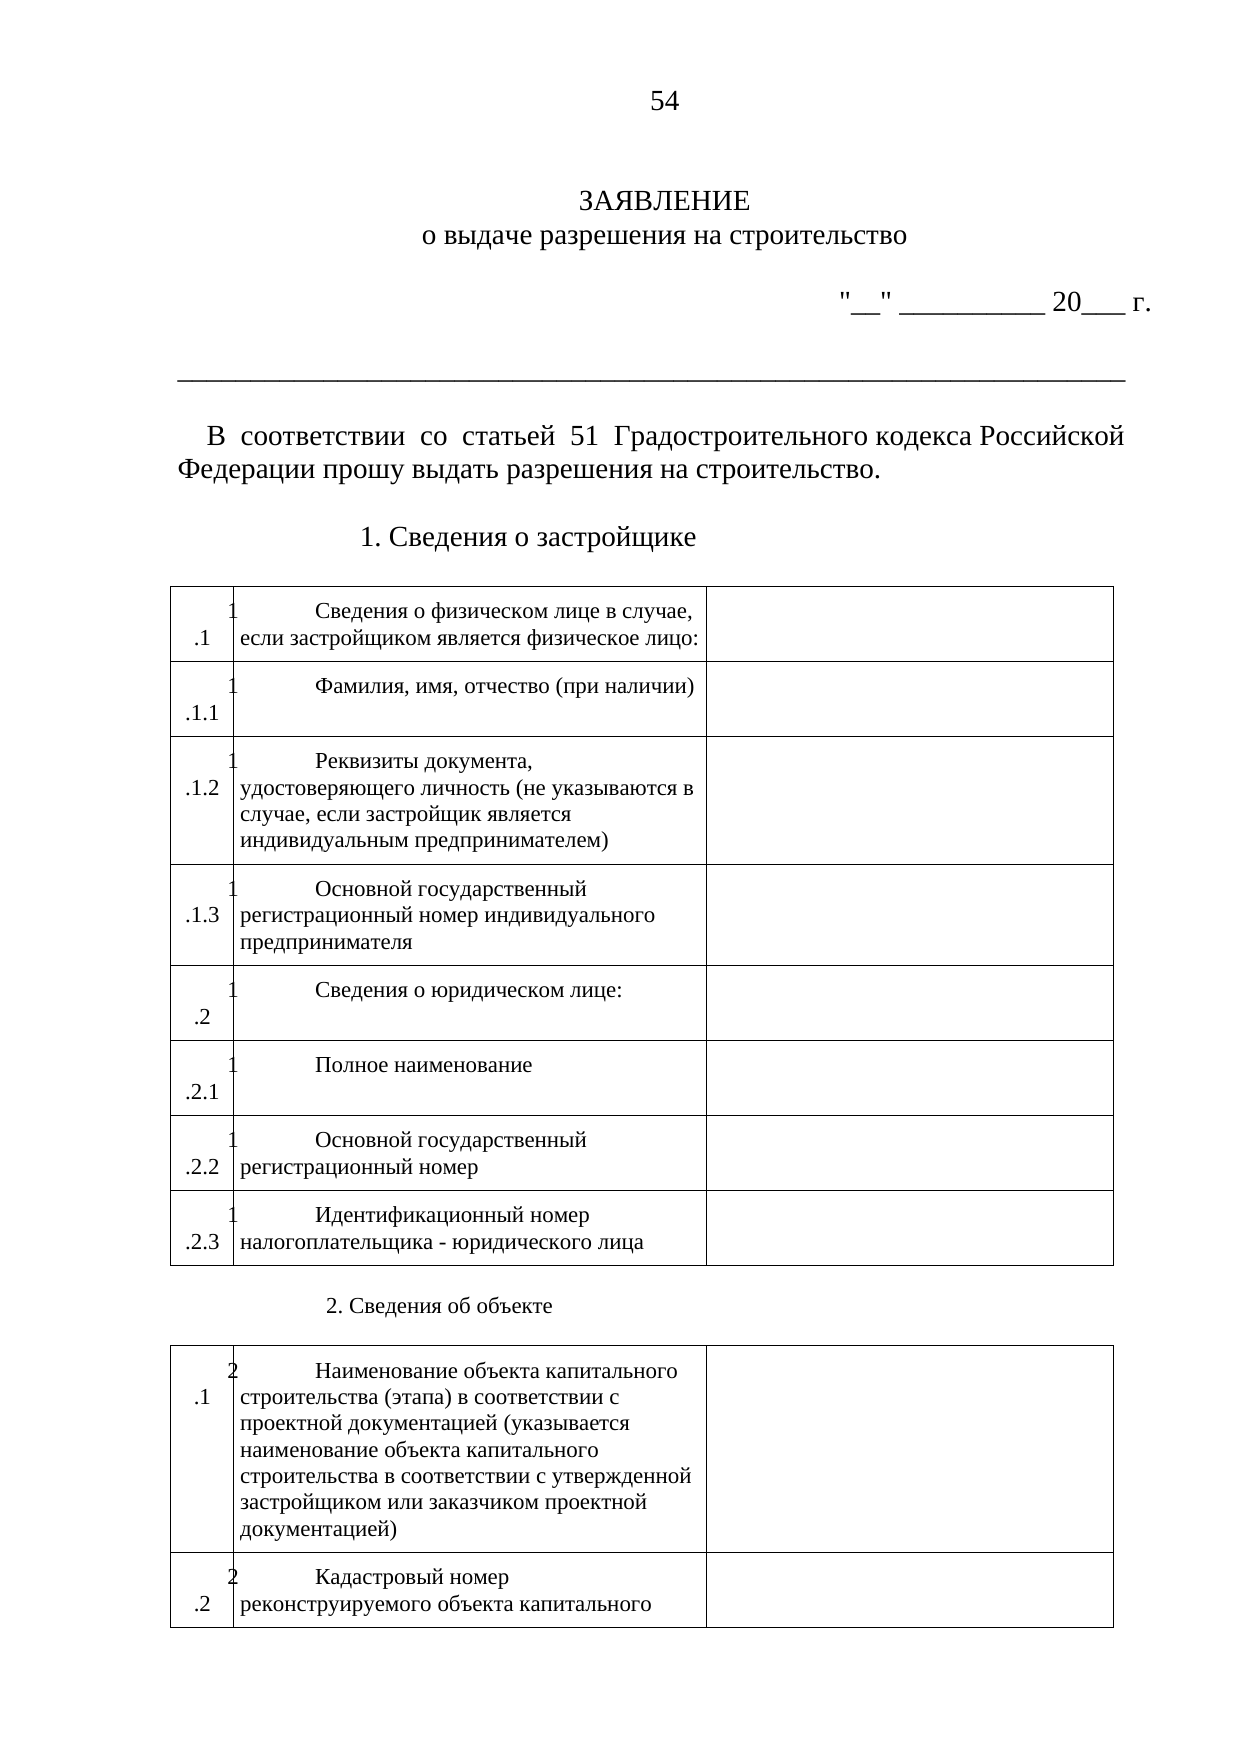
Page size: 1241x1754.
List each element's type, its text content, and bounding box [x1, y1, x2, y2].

table_cell 1.2 [171, 966, 233, 1040]
table_cell Сведения о юридическом лице: [234, 966, 706, 1040]
table_cell Основной государственный регистрационный номер индивидуального предпринимателя [234, 865, 706, 965]
table_cell [707, 1553, 1113, 1627]
table_cell 1.1.2 [171, 737, 233, 863]
table_cell Реквизиты документа, удостоверяющего личность (не указываются в случае, если застройщик является индивидуальным предпринимателем) [234, 737, 706, 863]
table_cell Идентификационный номер налогоплательщика - юридического лица [234, 1191, 706, 1265]
text о выдаче разрешения на строительство [177, 217, 1152, 250]
text В соответствии со статьей 51 Градостроительного кодекса Российской [177, 418, 1152, 452]
table_cell 1.2.1 [171, 1041, 233, 1115]
table_cell [707, 1116, 1113, 1190]
text Федерации прошу выдать разрешения на строительство. [177, 452, 1152, 485]
table_cell 1.2.3 [171, 1191, 233, 1265]
table_header Наименование объекта капитального строительства (этапа) в соответствии с проектной документацией (указывается наименование объекта капитального строительства в соответствии с утвержденной застройщиком или заказчиком проектной документацией) [234, 1346, 706, 1552]
table_cell Основной государственный регистрационный номер [234, 1116, 706, 1190]
table_cell 1.2.2 [171, 1116, 233, 1190]
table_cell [234, 1553, 706, 1627]
table_header [707, 587, 1113, 661]
text 2. Сведения об объекте [177, 1292, 1152, 1319]
table_cell Полное наименование [234, 1041, 706, 1115]
table_cell [707, 662, 1113, 736]
table_cell 1.1.3 [171, 865, 233, 965]
table_cell [707, 1041, 1113, 1115]
table_cell 1.1.1 [171, 662, 233, 736]
table_cell Фамилия, имя, отчество (при наличии) [234, 662, 706, 736]
table_header 2.1 [171, 1346, 233, 1552]
table_cell [707, 737, 1113, 863]
text 1. Сведения о застройщике [177, 519, 1152, 552]
table_cell [707, 865, 1113, 965]
table_cell [707, 966, 1113, 1040]
text ЗАЯВЛЕНИЕ [177, 183, 1152, 217]
text _________________________________________________________________ [177, 351, 1152, 384]
table_header [707, 1346, 1113, 1552]
table_cell 2.2 [171, 1553, 233, 1627]
text "__" __________ 20___ г. [177, 284, 1152, 317]
table_header 1.1 [171, 587, 233, 661]
table_header Сведения о физическом лице в случае, если застройщиком является физическое лицо: [234, 587, 706, 661]
table_cell [707, 1191, 1113, 1265]
